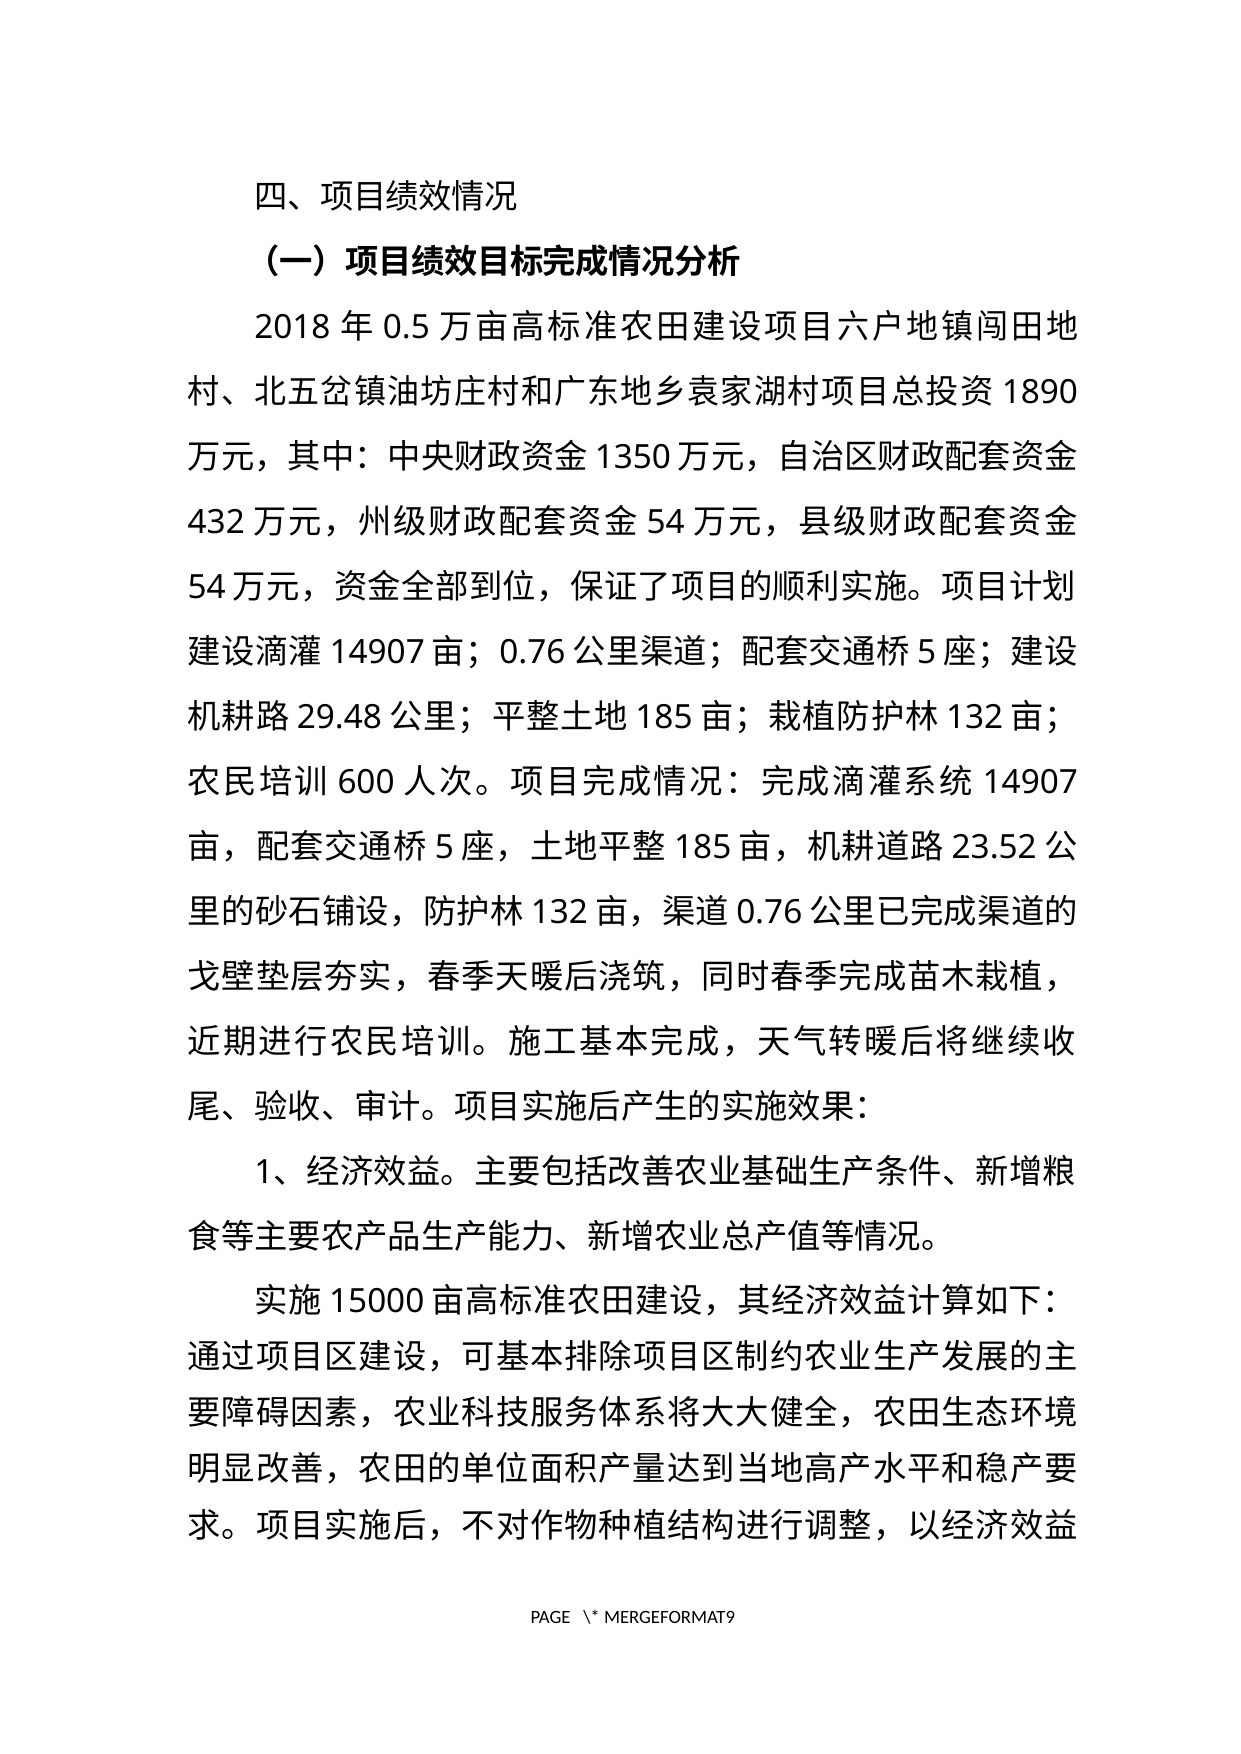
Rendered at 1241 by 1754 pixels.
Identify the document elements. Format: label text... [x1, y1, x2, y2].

text 1、经济效益。主要包括改善农业基础生产条件、新增粮食等主要农产品生产能力、新增农业总产值等情况。 [187, 1137, 1078, 1267]
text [187, 1267, 1078, 1548]
text 2018年0.5万亩高标准农田建设项目六户地镇闯田地村、北五岔镇油坊庄村和广东地乡袁家湖村项目总投资1890万元，其中：中央财政资金1350万元，自治区财政配套资金432万元，州级财政配套资金54万元，县级财政配套资金54万元，资金全部到位，保证了项目的顺利实施。项目计划建设滴灌14907亩；0.76公里渠道；配套交通桥5座；建设机耕路29.48公里；平整土地185亩；栽植防护林132亩；农民培训600人次。项目完成情况：完成滴灌系统14907亩，配套交通桥5座，土地平整185亩，机耕道路23.52公里的砂石铺设，防护林132亩，渠道0.76公里已完成渠道的戈壁垫层夯实，春季天暖后浇筑，同时春季完成苗木栽植，近期进行农民培训。施工基本完成，天气转暖后将继续收尾、验收、审计。项目实施后产生的实施效果： [187, 292, 1078, 1137]
text 四、项目绩效情况 [187, 162, 1078, 227]
text （一）项目绩效目标完成情况分析 [187, 227, 1078, 292]
